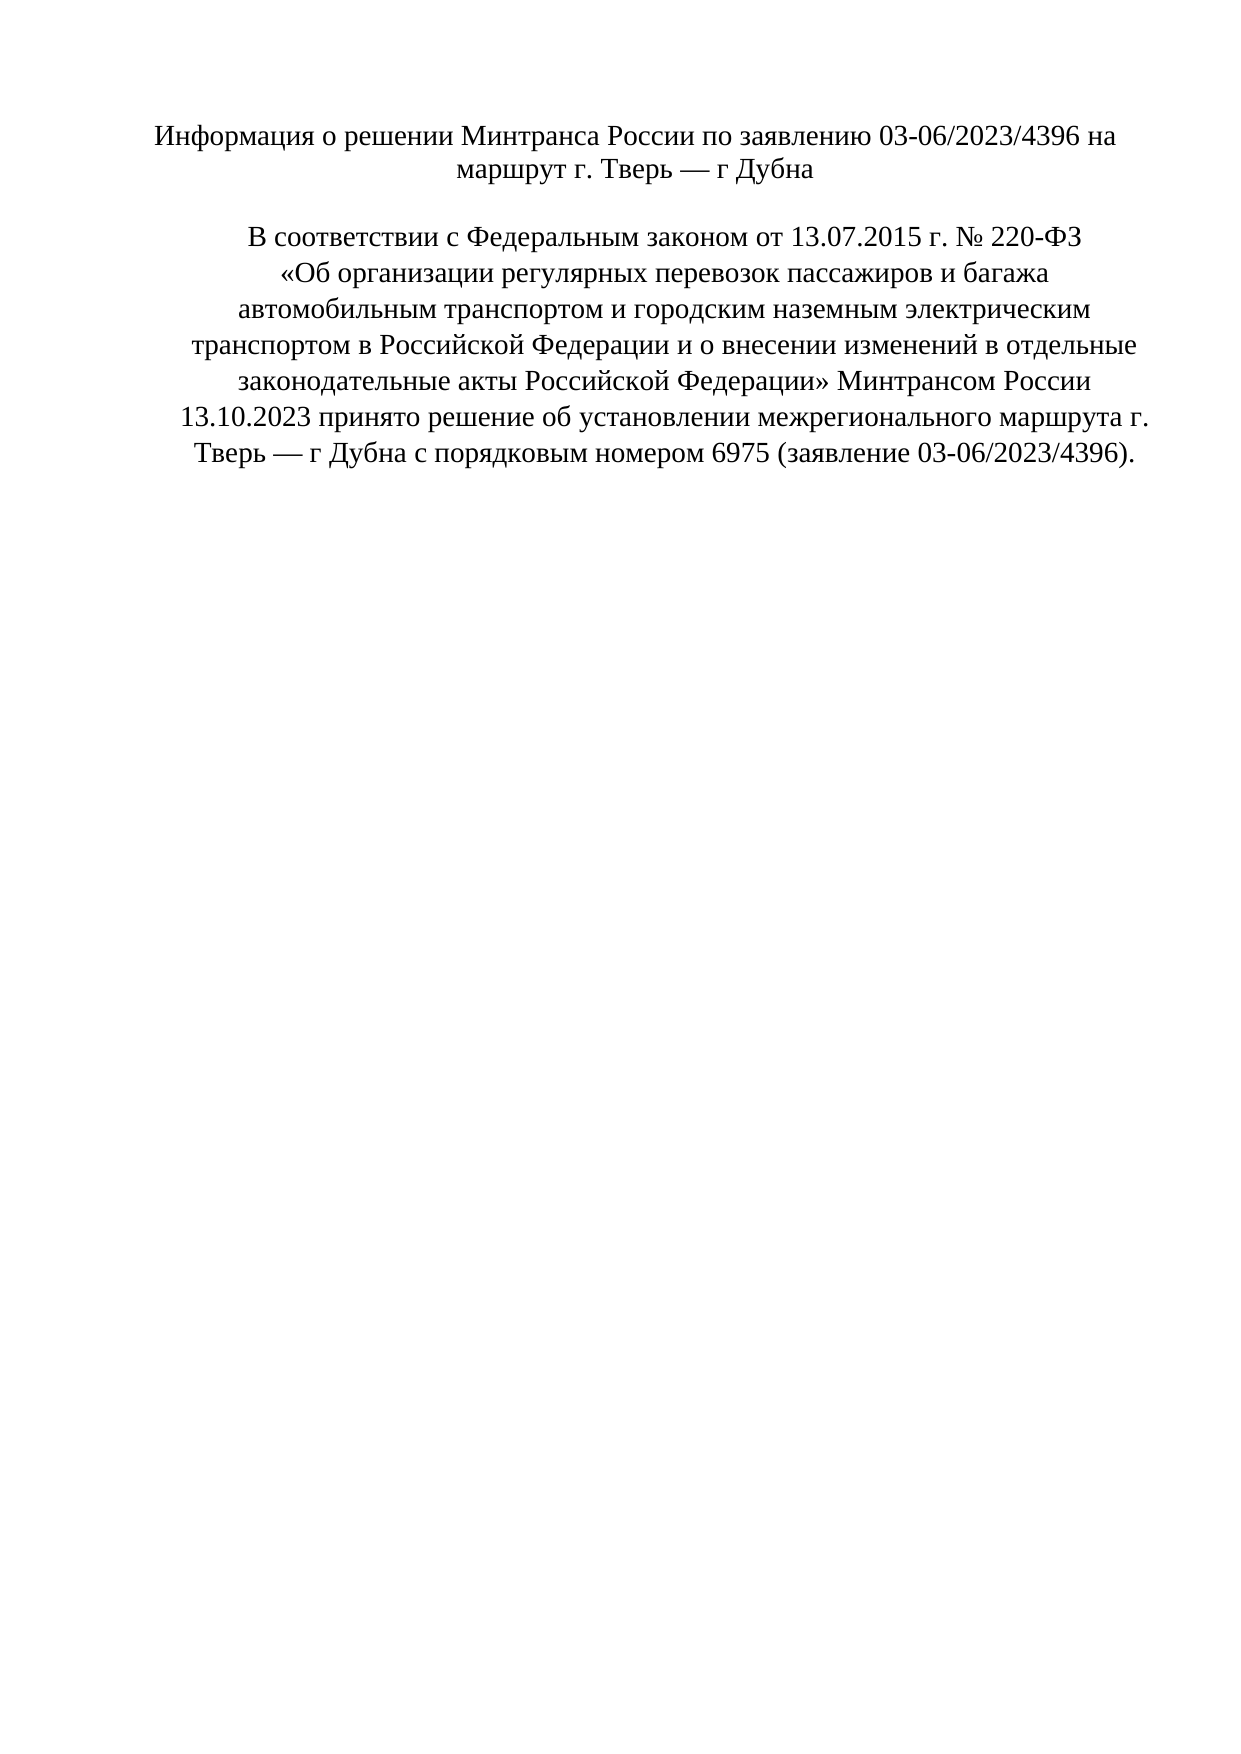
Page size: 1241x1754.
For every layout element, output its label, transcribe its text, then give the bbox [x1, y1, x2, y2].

text Информация о решении Минтранса России по заявлению 03-06/2023/4396 на маршрут г. Тверь — г Дубна [118, 118, 1152, 185]
text В соответствии с Федеральным законом от 13.07.2015 г. № 220-ФЗ «Об организации регулярных перевозок пассажиров и багажа автомобильным транспортом и городским наземным электрическим транспортом в Российской Федерации и о внесении изменений в отдельные законодательные акты Российской Федерации» Минтрансом России 13.10.2023 принято решение об установлении межрегионального маршрута г. Тверь — г Дубна с порядковым номером 6975 (заявление 03-06/2023/4396). [177, 219, 1152, 469]
